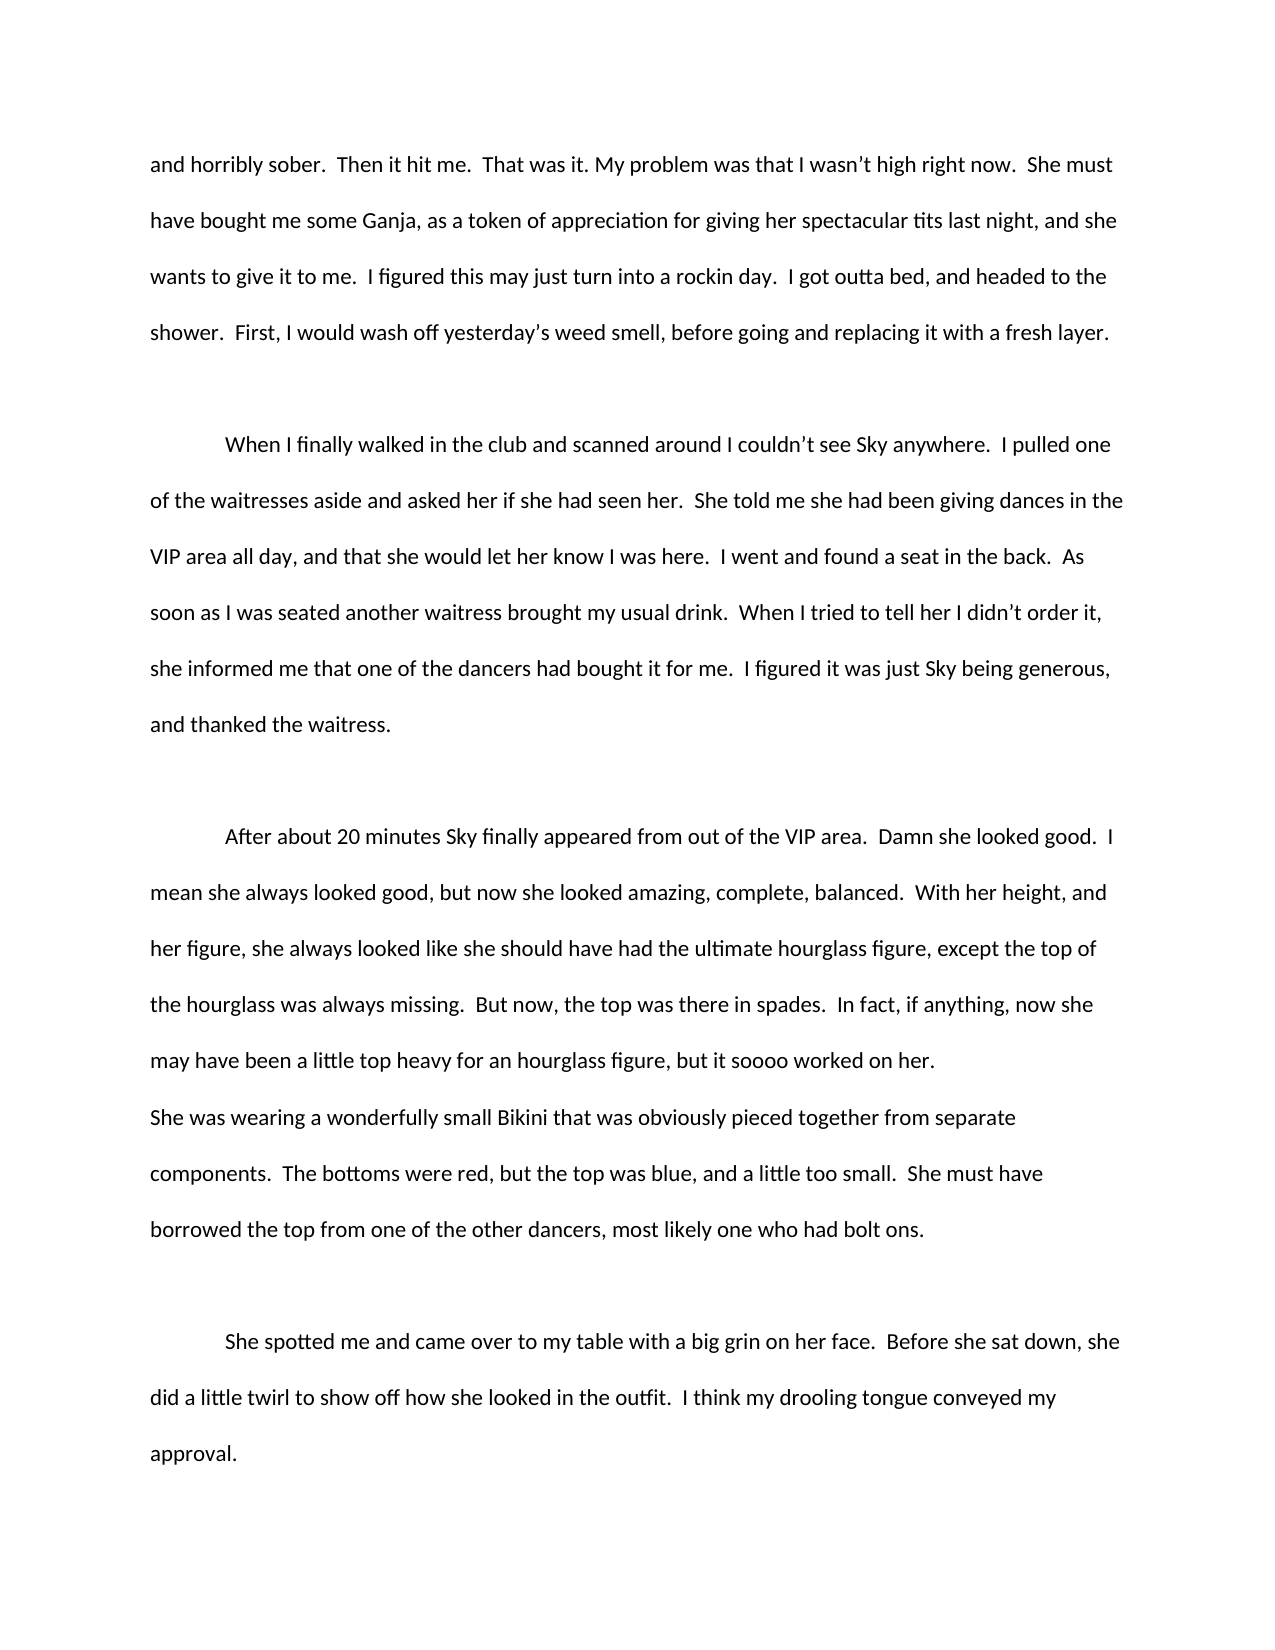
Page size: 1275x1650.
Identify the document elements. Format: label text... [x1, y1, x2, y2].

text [150, 150, 1125, 346]
text When I finally walked in the club and scanned around I couldn’t see Sky anywhere. I pulled one of the waitresses aside and asked her if she had seen her. She told me she had been giving dances in the VIP area all day, and that she would let her know I was here. I went and found a seat in the back. As soon as I was seated another waitress brought my usual drink. When I tried to tell her I didn’t order it, she informed me that one of the dancers had bought it for me. I figured it was just Sky being generous, and thanked the waitress. [150, 430, 1125, 738]
text After about 20 minutes Sky finally appeared from out of the VIP area. Damn she looked good. I mean she always looked good, but now she looked amazing, complete, balanced. With her height, and her figure, she always looked like she should have had the ultimate hourglass figure, except the top of the hourglass was always missing. But now, the top was there in spades. In fact, if anything, now she may have been a little top heavy for an hourglass figure, but it soooo worked on her. [150, 822, 1125, 1075]
text She spotted me and came over to my table with a big grin on her face. Before she sat down, she did a little twirl to show off how she looked in the outfit. I think my drooling tongue conveyed my approval. [150, 1327, 1125, 1467]
text She was wearing a wonderfully small Bikini that was obviously pieced together from separate components. The bottoms were red, but the top was blue, and a little too small. She must have borrowed the top from one of the other dancers, most likely one who had bolt ons. [150, 1103, 1125, 1243]
